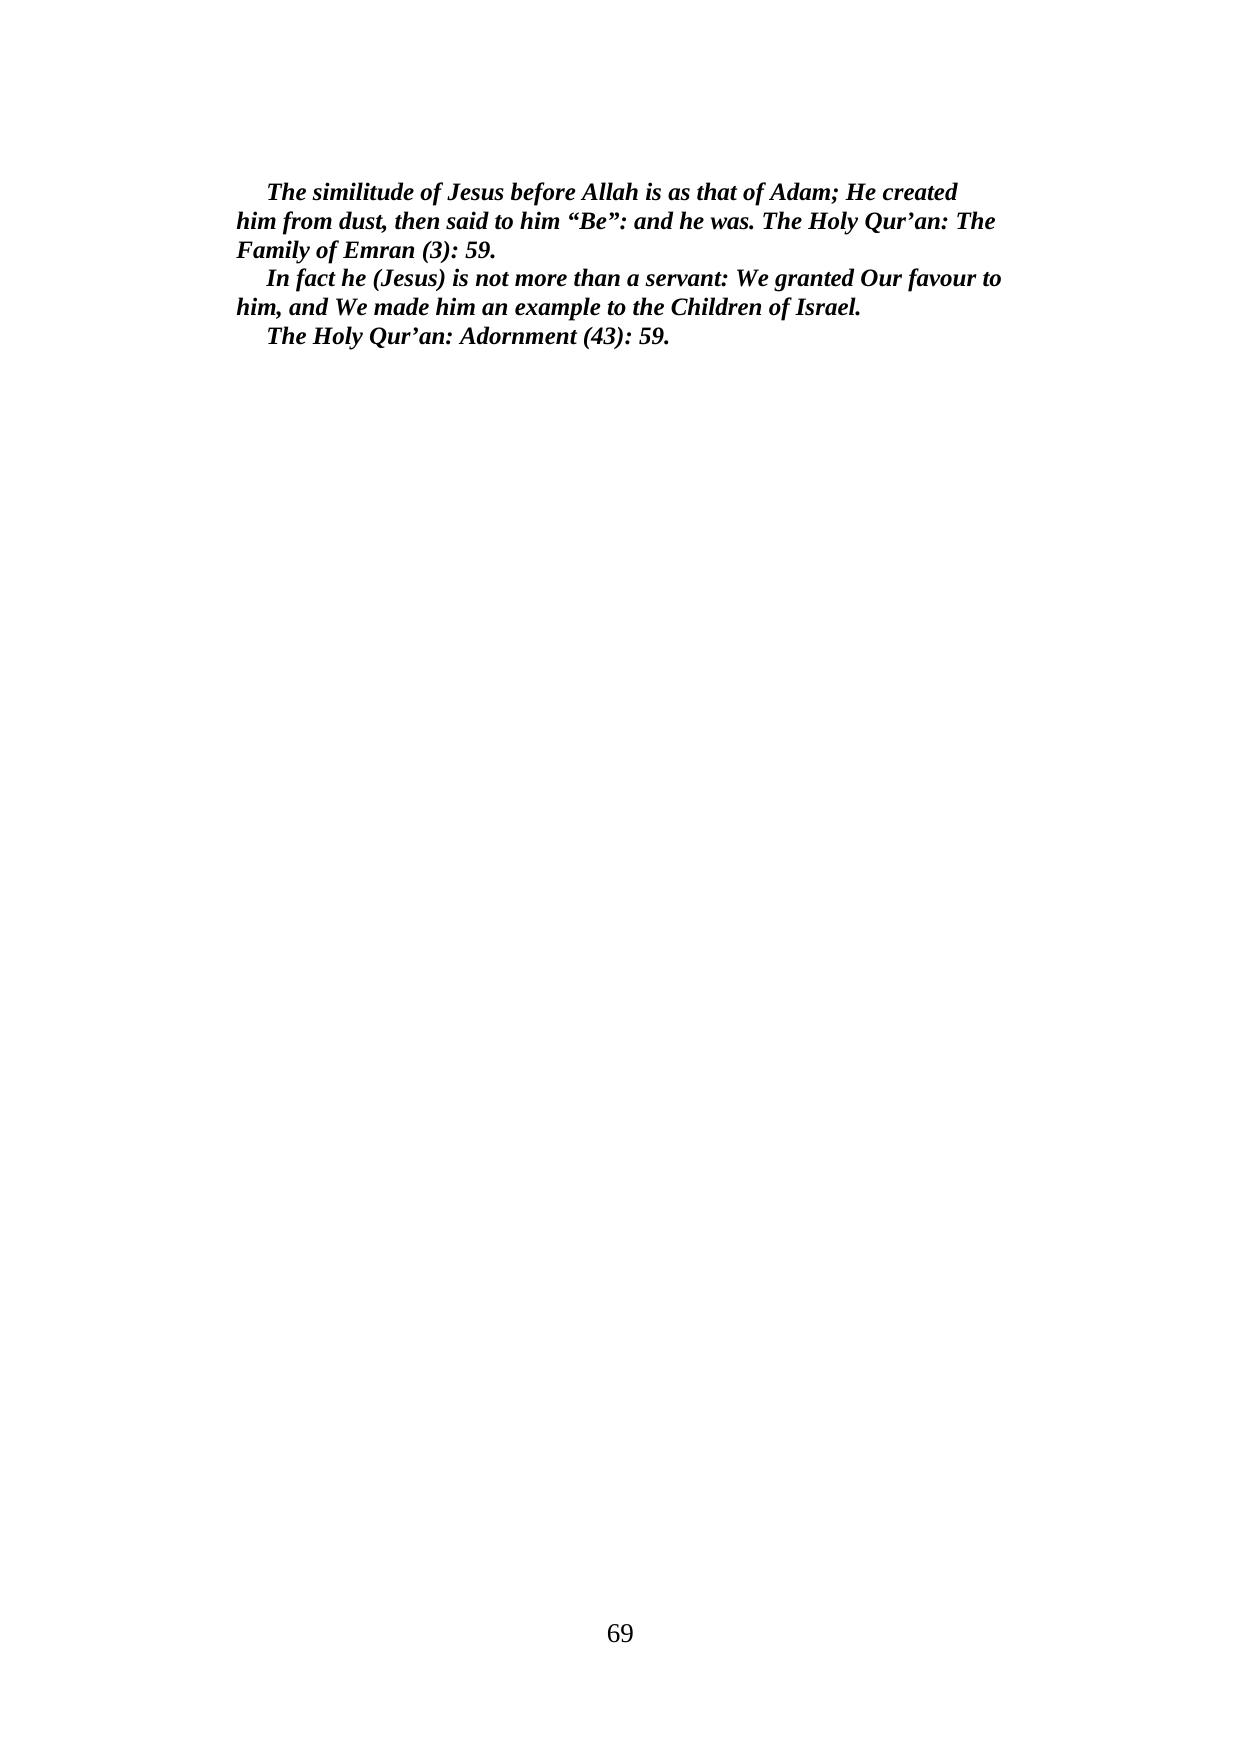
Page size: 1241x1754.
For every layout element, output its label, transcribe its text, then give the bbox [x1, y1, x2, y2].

text In fact he (Jesus) is not more than a servant: We granted Our favour to him, and We made him an example to the Children of Israel. [236, 263, 1004, 321]
text The Holy Qur’an: Adornment (43): 59. [236, 321, 1004, 350]
text The similitude of Jesus before Allah is as that of Adam; He created him from dust, then said to him “Be”: and he was. The Holy Qur’an: The Family of Emran (3): 59. [236, 177, 1004, 263]
